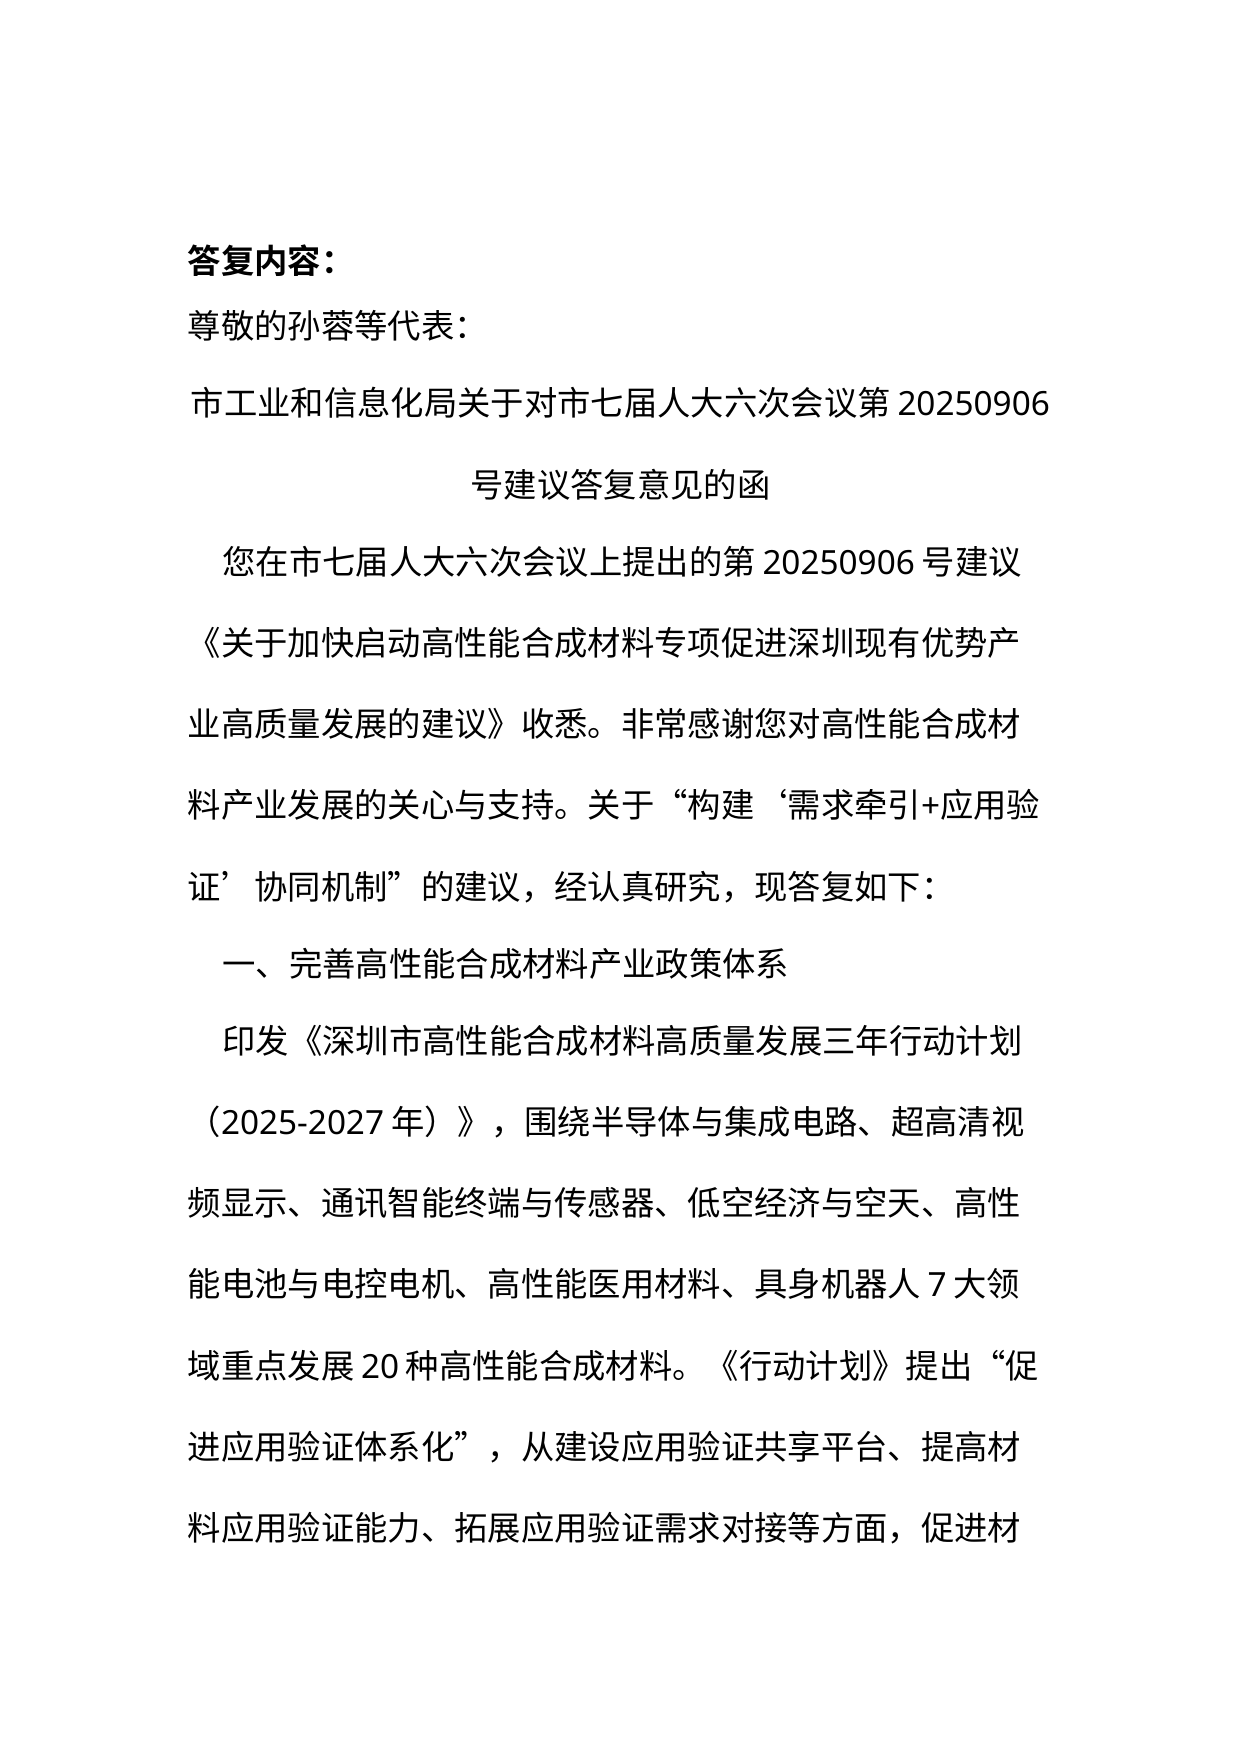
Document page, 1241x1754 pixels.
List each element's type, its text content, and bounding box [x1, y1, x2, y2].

text 市工业和信息化局关于对市七届人大六次会议第20250906号建议答复意见的函 [187, 369, 1053, 515]
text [187, 1006, 1053, 1559]
text 一、完善高性能合成材料产业政策体系 [187, 929, 1053, 994]
text 答复内容： [187, 227, 1053, 292]
text 尊敬的孙蓉等代表： [187, 292, 1053, 357]
text 您在市七届人大六次会议上提出的第20250906号建议《关于加快启动高性能合成材料专项促进深圳现有优势产业高质量发展的建议》收悉。非常感谢您对高性能合成材料产业发展的关心与支持。关于“构建‘需求牵引+应用验证’协同机制”的建议，经认真研究，现答复如下： [187, 527, 1053, 917]
